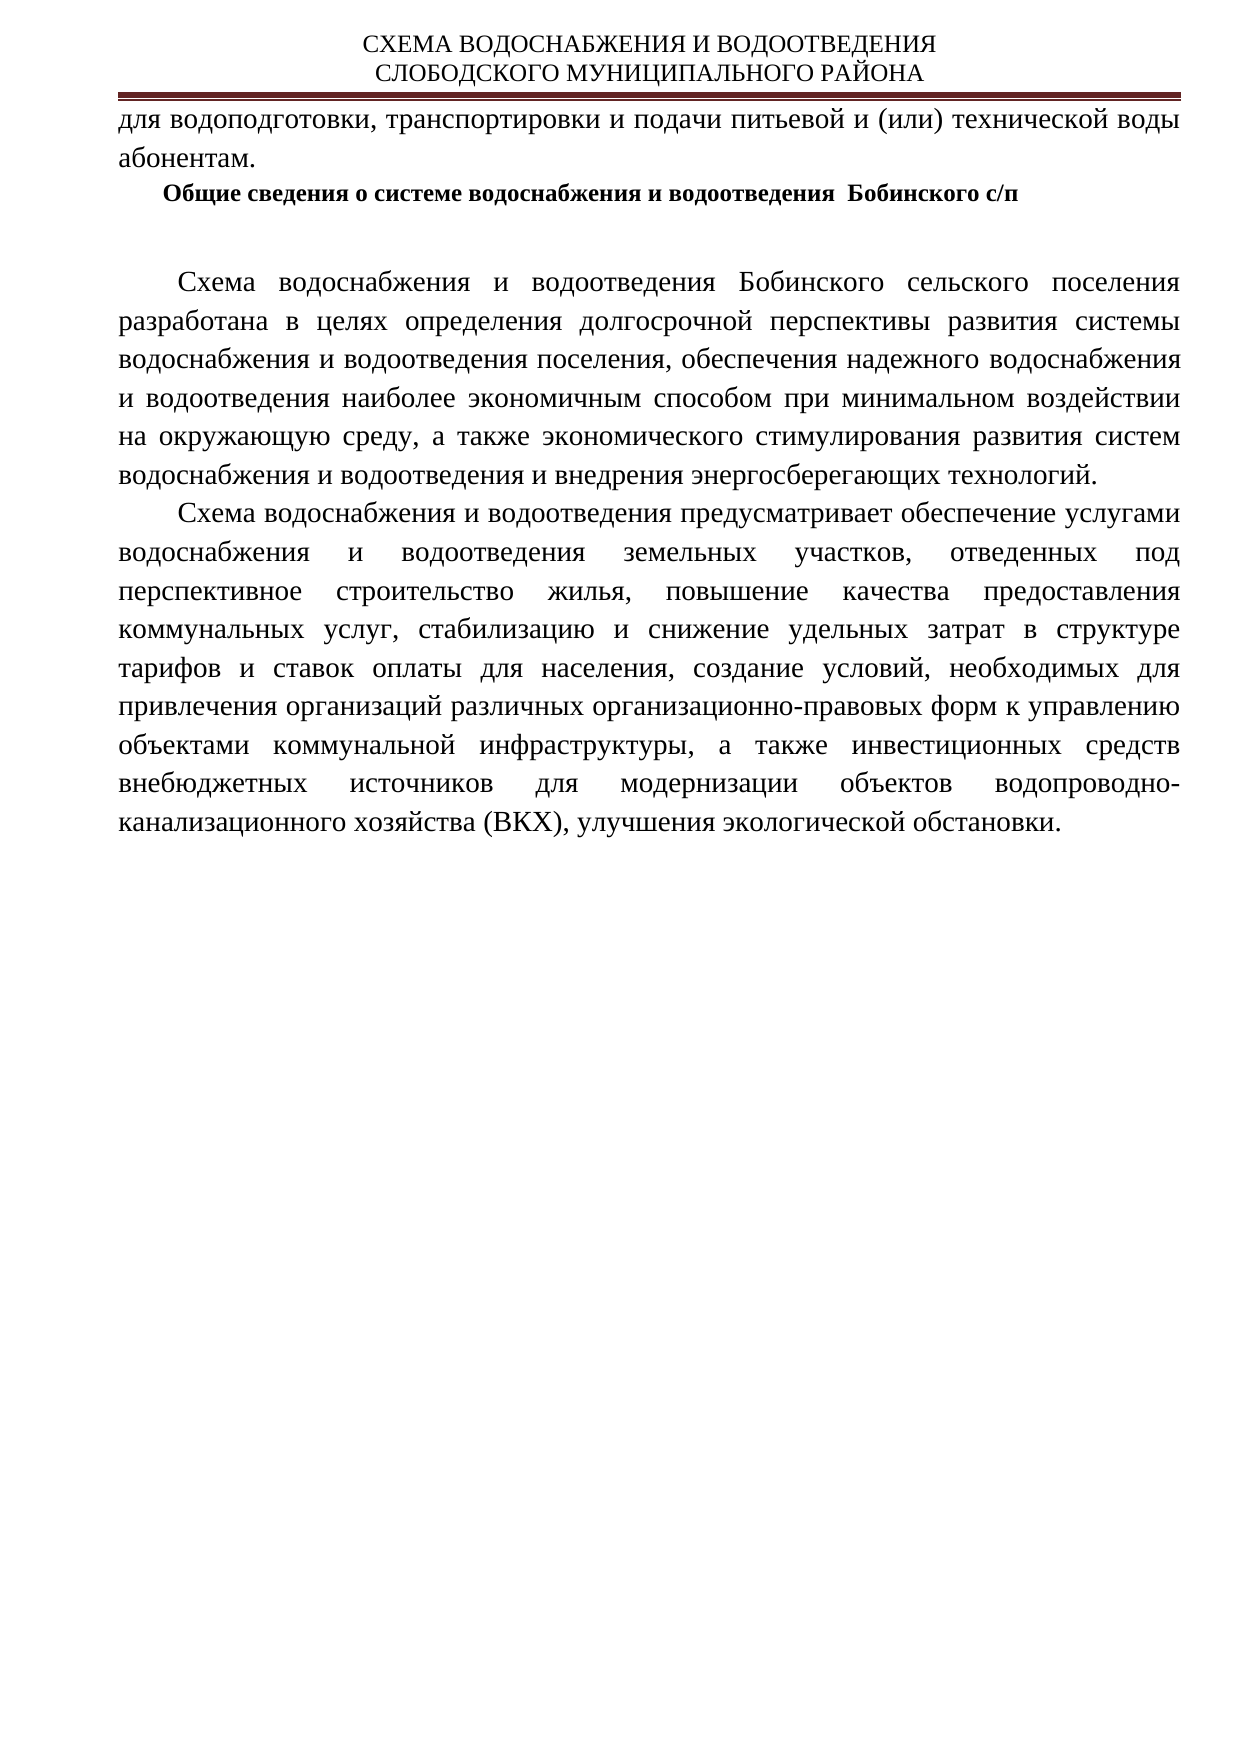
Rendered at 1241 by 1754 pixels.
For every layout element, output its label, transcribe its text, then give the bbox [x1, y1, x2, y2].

subtitle Общие сведения о системе водоснабжения и водоотведения Бобинского с/п [118, 178, 1181, 207]
text Схема водоснабжения и водоотведения предусматривает обеспечение услугами водоснабжения и водоотведения земельных участков, отведенных под перспективное строительство жилья, повышение качества предоставления коммунальных услуг, стабилизацию и снижение удельных затрат в структуре тарифов и ставок оплаты для населения, создание условий, необходимых для привлечения организаций различных организационно-правовых форм к управлению объектами коммунальной инфраструктуры, а также инвестиционных средств внебюджетных источников для модернизации объектов водопроводно-канализационного хозяйства (ВКХ), улучшения экологической обстановки. [118, 496, 1181, 837]
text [118, 101, 1181, 173]
text Схема водоснабжения и водоотведения Бобинского сельского поселения разработана в целях определения долгосрочной перспективы развития системы водоснабжения и водоотведения поселения, обеспечения надежного водоснабжения и водоотведения наиболее экономичным способом при минимальном воздействии на окружающую среду, а также экономического стимулирования развития систем водоснабжения и водоотведения и внедрения энергосберегающих технологий. [118, 264, 1181, 491]
